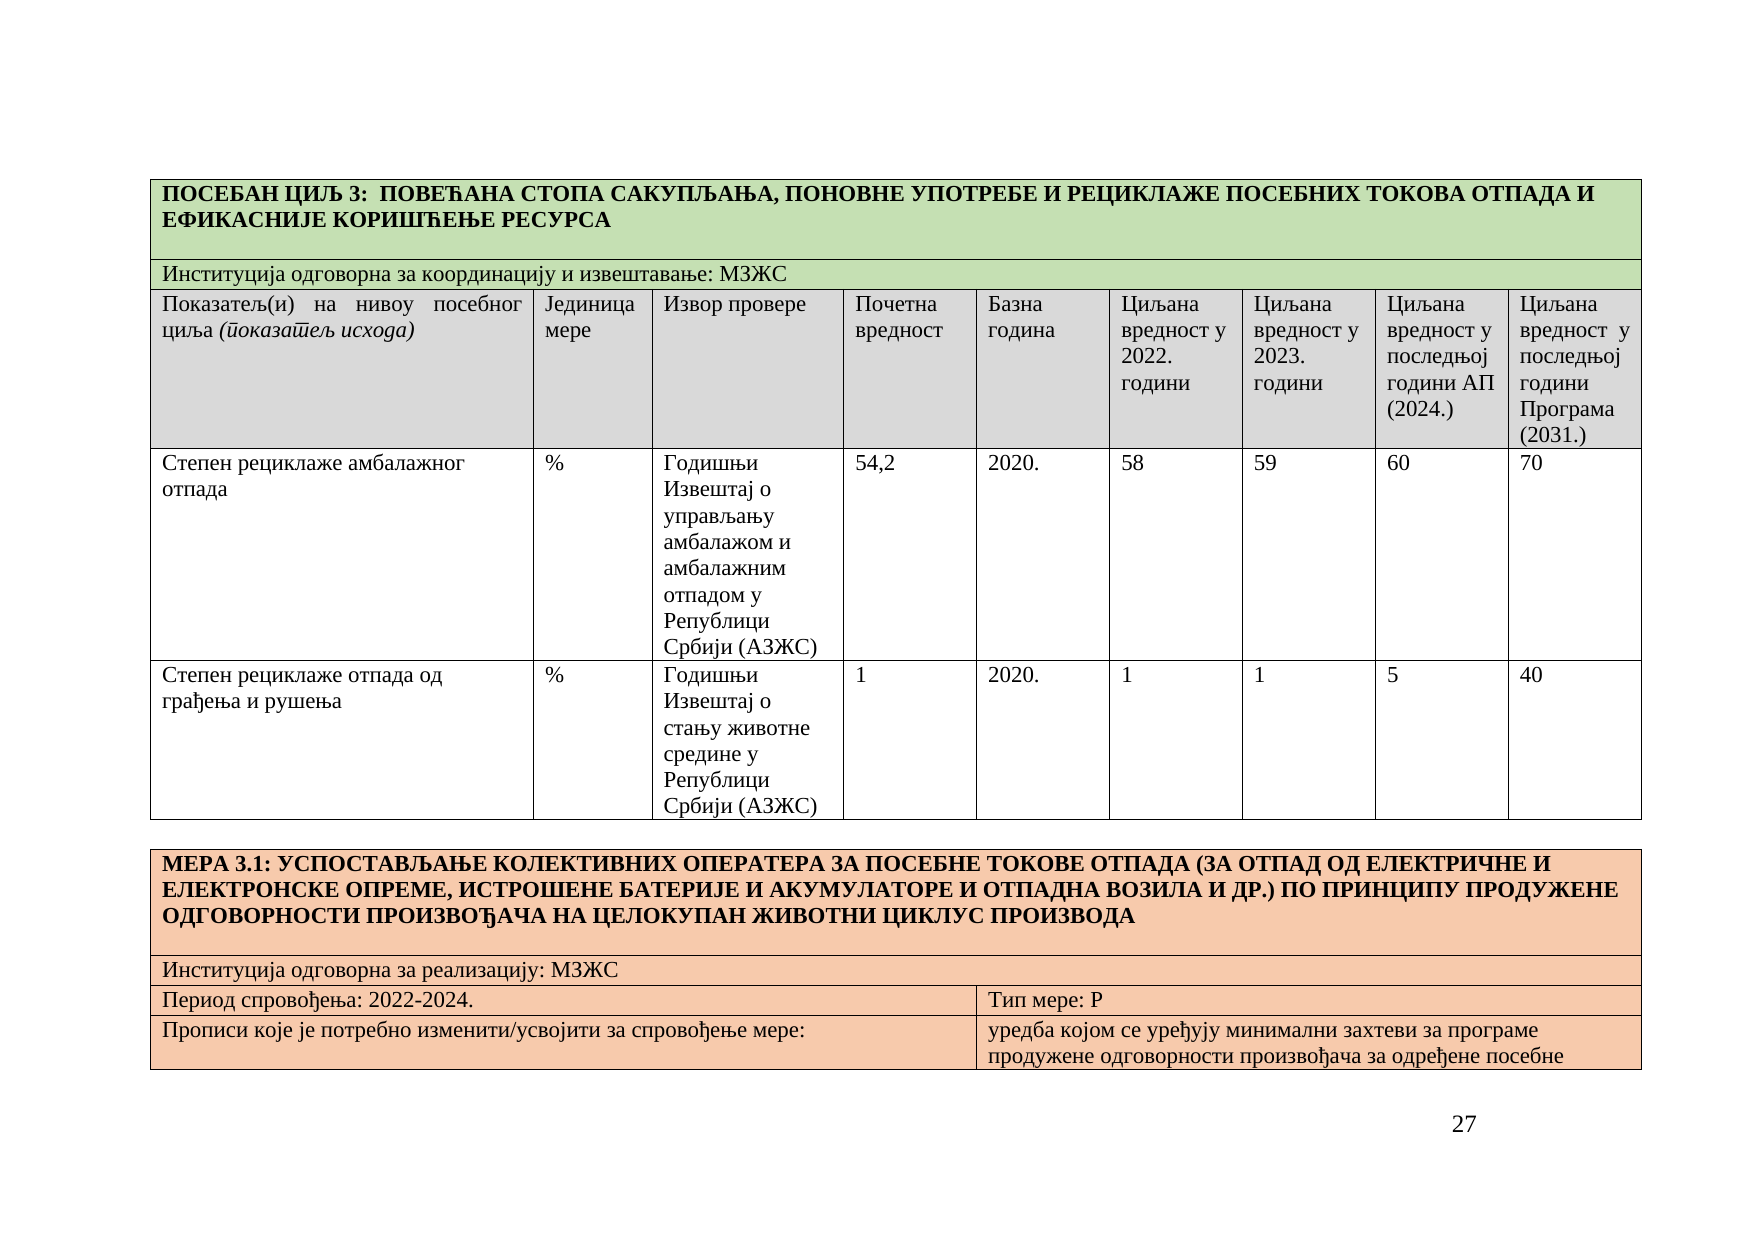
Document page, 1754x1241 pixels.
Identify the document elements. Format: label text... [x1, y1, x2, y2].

table_cell Циљaна вредност у последњој години Програма (2031.) [1509, 290, 1641, 448]
table_cell Институција одговорна за реализацију: МЗЖС [151, 956, 1641, 985]
table_cell 40 [1509, 661, 1641, 819]
table_cell 54,2 [844, 449, 976, 660]
table_cell Циљaна вредност у последњој години АП (2024.) [1376, 290, 1508, 448]
table_cell 58 [1110, 449, 1242, 660]
table_cell Степен рециклаже амбалажног отпада [151, 449, 533, 660]
table_cell 1 [844, 661, 976, 819]
table_cell 5 [1376, 661, 1508, 819]
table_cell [977, 1016, 1641, 1069]
table_cell Извор провере [653, 290, 843, 448]
table_cell 1 [1243, 661, 1375, 819]
table_cell Базна година [977, 290, 1109, 448]
table_cell Степен рециклаже отпада од грађења и рушења [151, 661, 533, 819]
table_cell 2020. [977, 449, 1109, 660]
table_cell Тип мере: Р [977, 986, 1641, 1015]
table_cell Институција одговорна за координацију и извештавање: МЗЖС [151, 260, 1641, 289]
table_cell 59 [1243, 449, 1375, 660]
table_cell 1 [1110, 661, 1242, 819]
table_cell Циљaна вредност у 2022. години [1110, 290, 1242, 448]
table_cell Период спровођења: 2022-2024. [151, 986, 976, 1015]
table_cell Jединица мере [534, 290, 652, 448]
table_cell % [534, 661, 652, 819]
table_header МЕРА 3.1: УСПОСТАВЉАЊЕ КОЛЕКТИВНИХ ОПЕРАТЕРА ЗА ПОСЕБНЕ ТОКОВЕ ОТПАДА (ЗА ОТПАД ОД ЕЛЕКТРИЧНЕ И ЕЛЕКТРОНСКЕ ОПРЕМЕ, ИСТРОШЕНЕ БАТЕРИЈЕ И АКУМУЛАТОРЕ И ОТПАДНА ВОЗИЛА И ДР.) ПО ПРИНЦИПУ ПРОДУЖЕНЕ ОДГОВОРНОСТИ ПРОИЗВОЂАЧА НА ЦЕЛОКУПАН ЖИВОТНИ ЦИКЛУС ПРОИЗВОДА [151, 850, 1641, 955]
table_header ПОСЕБАН ЦИЉ 3: ПОВЕЋАНА СТОПА САКУПЉАЊА, ПОНОВНЕ УПОТРЕБЕ И РЕЦИКЛАЖЕ ПОСЕБНИХ ТОКОВА ОТПАДА И ЕФИКАСНИЈЕ КОРИШЋЕЊЕ РЕСУРСА [151, 180, 1641, 259]
table_cell Показатељ(и) на нивоу посебног циља (показатељ исхода) [151, 290, 533, 448]
table_cell Циљaна вредност у 2023. години [1243, 290, 1375, 448]
table_cell Почетна вредност [844, 290, 976, 448]
table_cell % [534, 449, 652, 660]
table_cell 60 [1376, 449, 1508, 660]
table_cell 70 [1509, 449, 1641, 660]
table_cell 2020. [977, 661, 1109, 819]
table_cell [151, 1016, 976, 1069]
